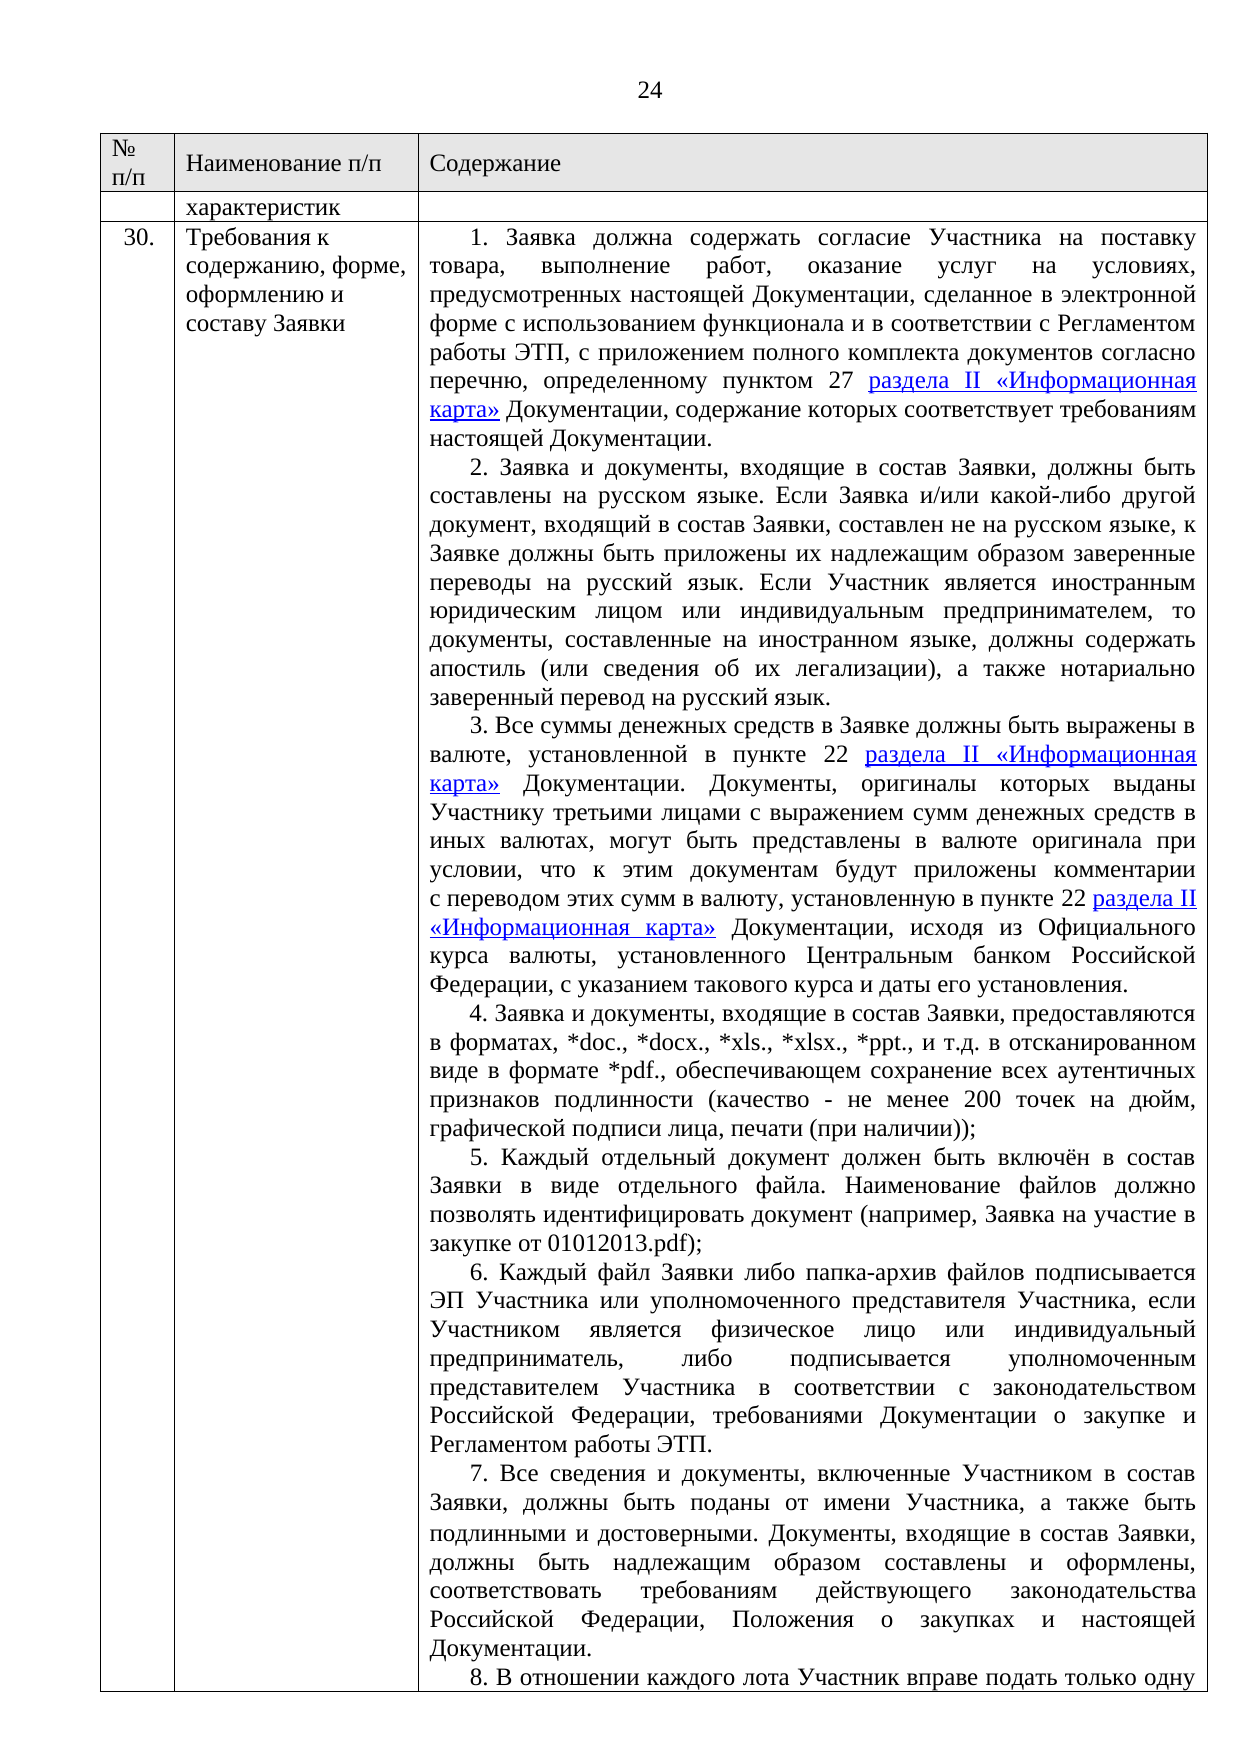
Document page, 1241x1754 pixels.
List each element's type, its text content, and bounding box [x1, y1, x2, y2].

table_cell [175, 222, 418, 1691]
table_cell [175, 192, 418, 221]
table_cell [101, 192, 174, 221]
table_header № п/п [101, 134, 174, 191]
table_header Содержание [419, 134, 1207, 191]
table_header Наименование п/п [175, 134, 418, 191]
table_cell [419, 222, 1207, 1691]
table_cell [101, 222, 174, 1691]
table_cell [419, 192, 1207, 221]
